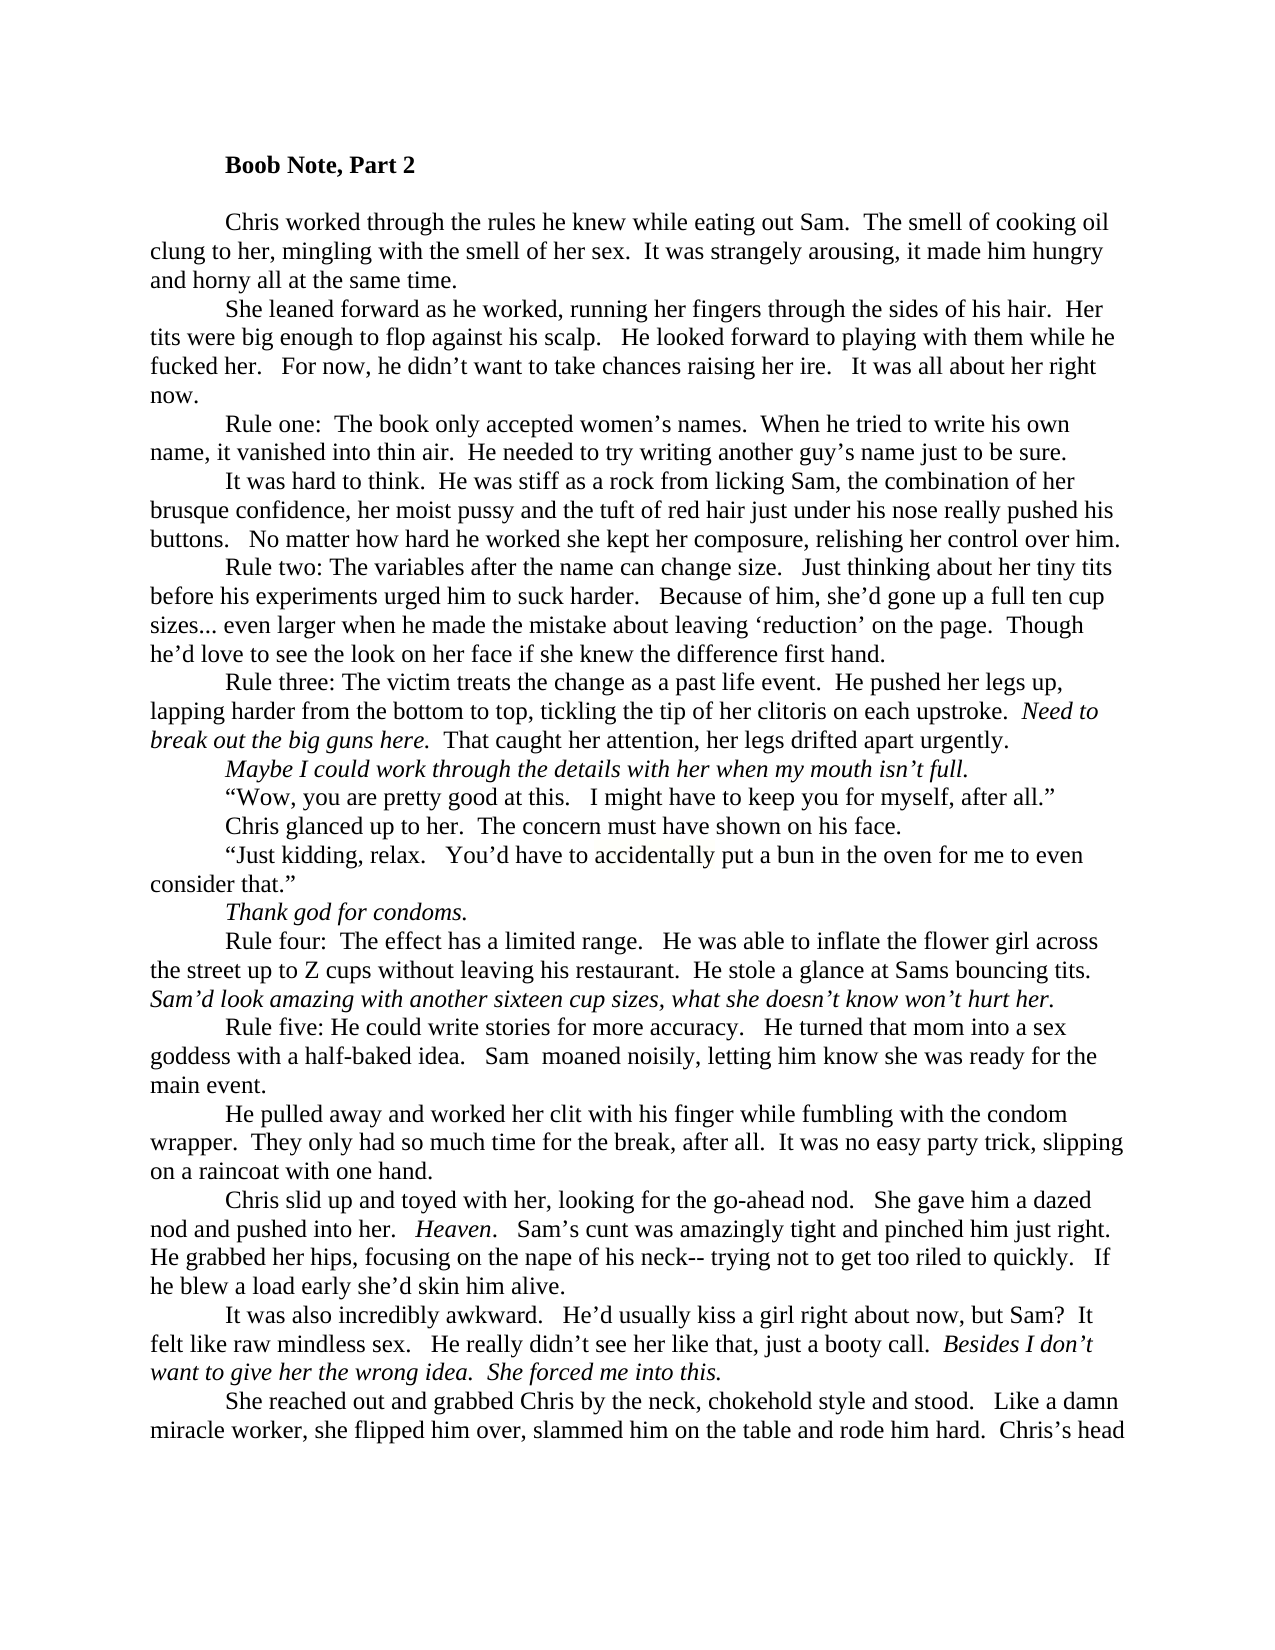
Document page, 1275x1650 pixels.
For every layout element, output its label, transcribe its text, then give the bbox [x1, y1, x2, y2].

text Chris slid up and toyed with her, looking for the go-ahead nod. She gave him a dazed nod and pushed into her. Heaven. Sam’s cunt was amazingly tight and pinched him just right. He grabbed her hips, focusing on the nape of his neck-- trying not to get too riled to quickly. If he blew a load early she’d skin him alive. [150, 1185, 1125, 1300]
text He pulled away and worked her clit with his finger while fumbling with the condom wrapper. They only had so much time for the break, after all. It was no easy party trick, slipping on a raincoat with one hand. [150, 1099, 1125, 1185]
text Boob Note, Part 2 [150, 150, 1125, 179]
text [150, 1386, 1125, 1444]
text Rule two: The variables after the name can change size. Just thinking about her tiny tits before his experiments urged him to suck harder. Because of him, she’d gone up a full ten cup sizes... even larger when he made the mistake about leaving ‘reduction’ on the page. Though he’d love to see the look on her face if she knew the difference first hand. [150, 552, 1125, 667]
text Rule five: He could write stories for more accuracy. He turned that mom into a sex goddess with a half-baked idea. Sam moaned noisily, letting him know she was ready for the main event. [150, 1012, 1125, 1099]
text Chris worked through the rules he knew while eating out Sam. The smell of cooking oil clung to her, mingling with the smell of her sex. It was strangely arousing, it made him hungry and horny all at the same time. [150, 207, 1125, 294]
text It was hard to think. He was stiff as a rock from licking Sam, the combination of her brusque confidence, her moist pussy and the tuft of red hair just under his nose really pushed his buttons. No matter how hard he worked she kept her composure, relishing her control over him. [150, 466, 1125, 552]
text “Wow, you are pretty good at this. I might have to keep you for myself, after all.” [150, 782, 1125, 811]
text She leaned forward as he worked, running her fingers through the sides of his hair. Her tits were big enough to flop against his scalp. He looked forward to playing with them while he fucked her. For now, he didn’t want to take chances raising her ire. It was all about her right now. [150, 294, 1125, 409]
text It was also incredibly awkward. He’d usually kiss a girl right about now, but Sam? It felt like raw mindless sex. He really didn’t see her like that, just a booty call. Besides I don’t want to give her the wrong idea. She forced me into this. [150, 1300, 1125, 1386]
text Chris glanced up to her. The concern must have shown on his face. [150, 811, 1125, 840]
text Rule three: The victim treats the change as a past life event. He pushed her legs up, lapping harder from the bottom to top, tickling the tip of her clitoris on each upstroke. Need to break out the big guns here. That caught her attention, her legs drifted apart urgently. [150, 667, 1125, 754]
text “Just kidding, relax. You’d have to accidentally put a bun in the oven for me to even consider that.” [150, 840, 1125, 897]
text Thank god for condoms. [150, 897, 1125, 926]
text Rule four: The effect has a limited range. He was able to inflate the flower girl across the street up to Z cups without leaving his restaurant. He stole a glance at Sams bouncing tits. Sam’d look amazing with another sixteen cup sizes, what she doesn’t know won’t hurt her. [150, 926, 1125, 1012]
text Maybe I could work through the details with her when my mouth isn’t full. [150, 754, 1125, 782]
text Rule one: The book only accepted women’s names. When he tried to write his own name, it vanished into thin air. He needed to try writing another guy’s name just to be sure. [150, 409, 1125, 466]
